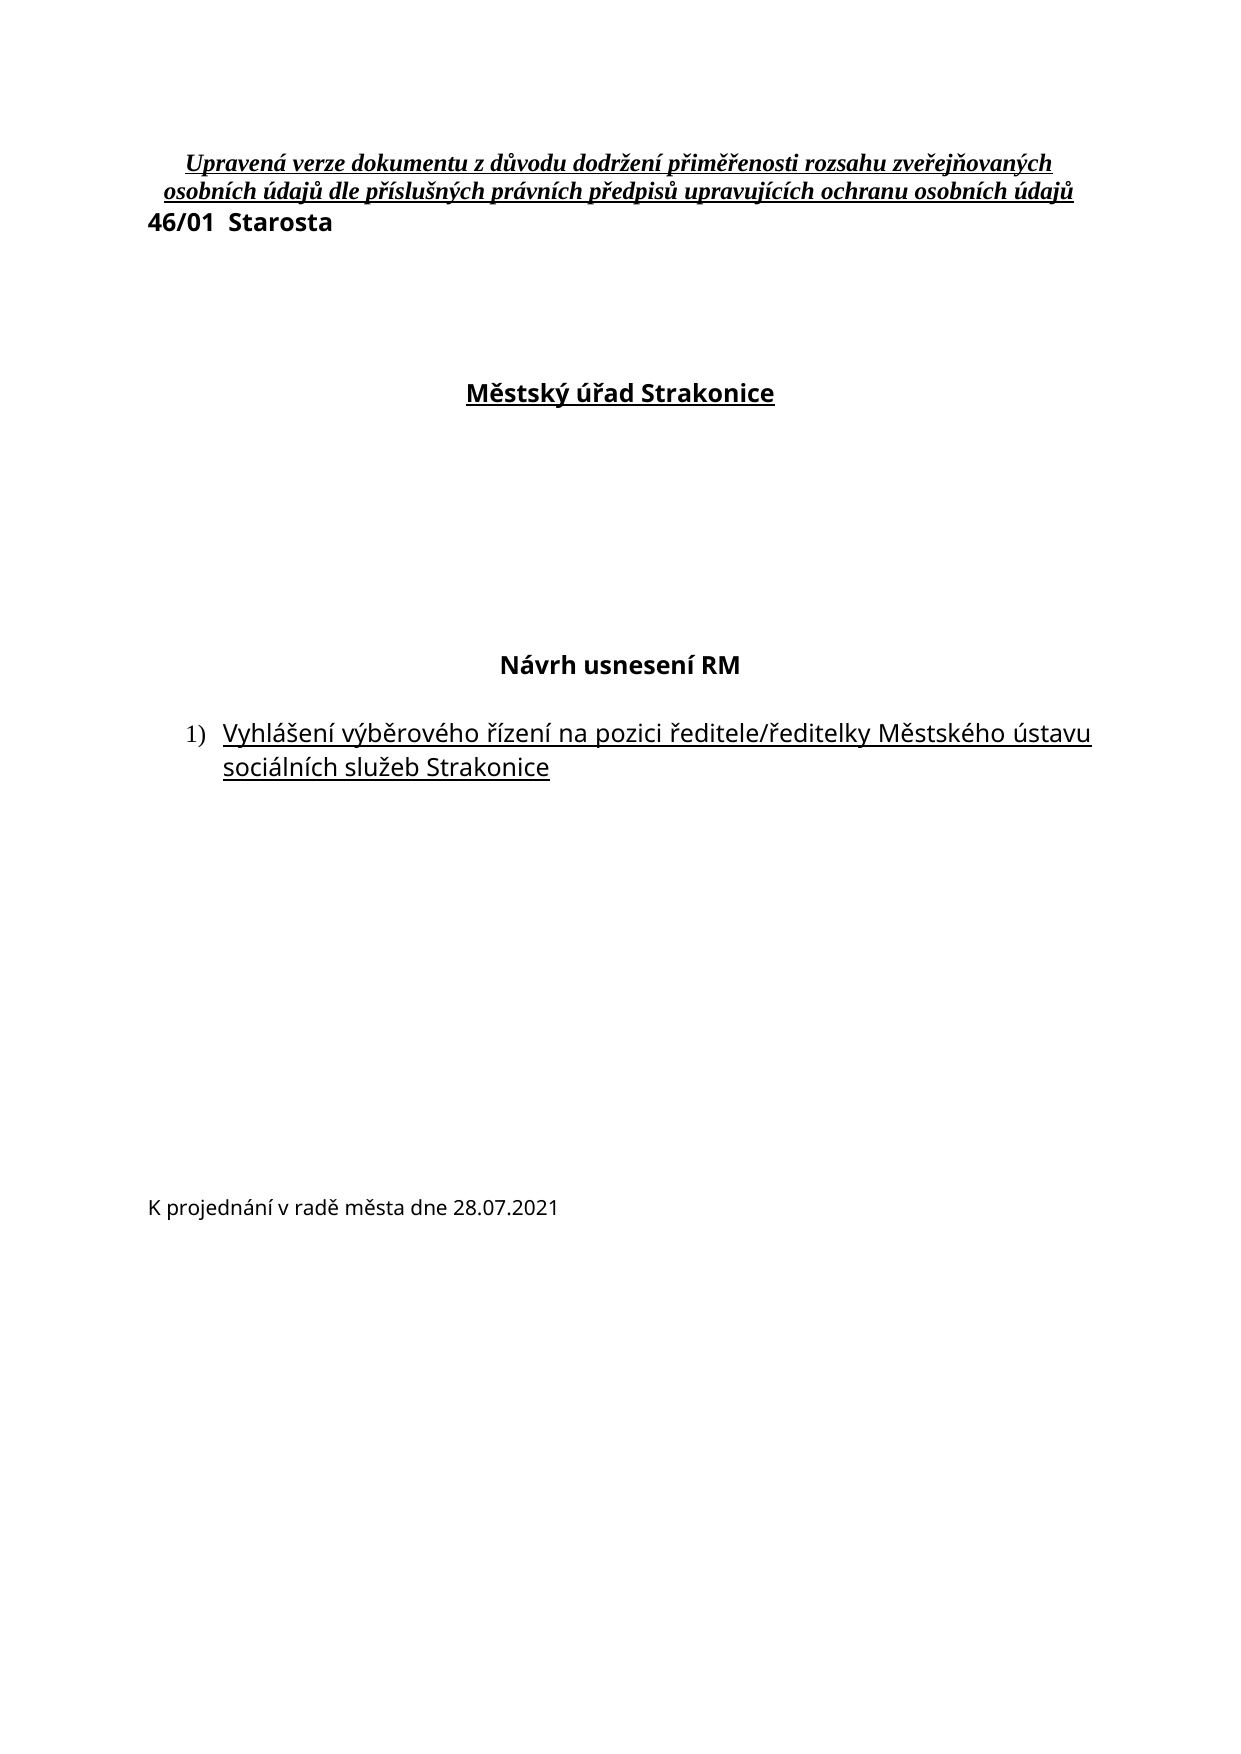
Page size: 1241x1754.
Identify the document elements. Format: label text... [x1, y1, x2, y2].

text Návrh usnesení RM [148, 648, 1093, 682]
text K projednání v radě města dne 28.07.2021 [148, 1193, 1093, 1221]
text Městský úřad Strakonice [148, 375, 1093, 409]
text Upravená verze dokumentu z důvodu dodržení přiměřenosti rozsahu zveřejňovaných osobních údajů dle příslušných právních předpisů upravujících ochranu osobních údajů [148, 148, 1093, 205]
subtitle 46/01 Starosta [148, 205, 1093, 239]
list Vyhlášení výběrového řízení na pozici ředitele/ředitelky Městského ústavu sociálních služeb Strakonice [185, 716, 1093, 784]
